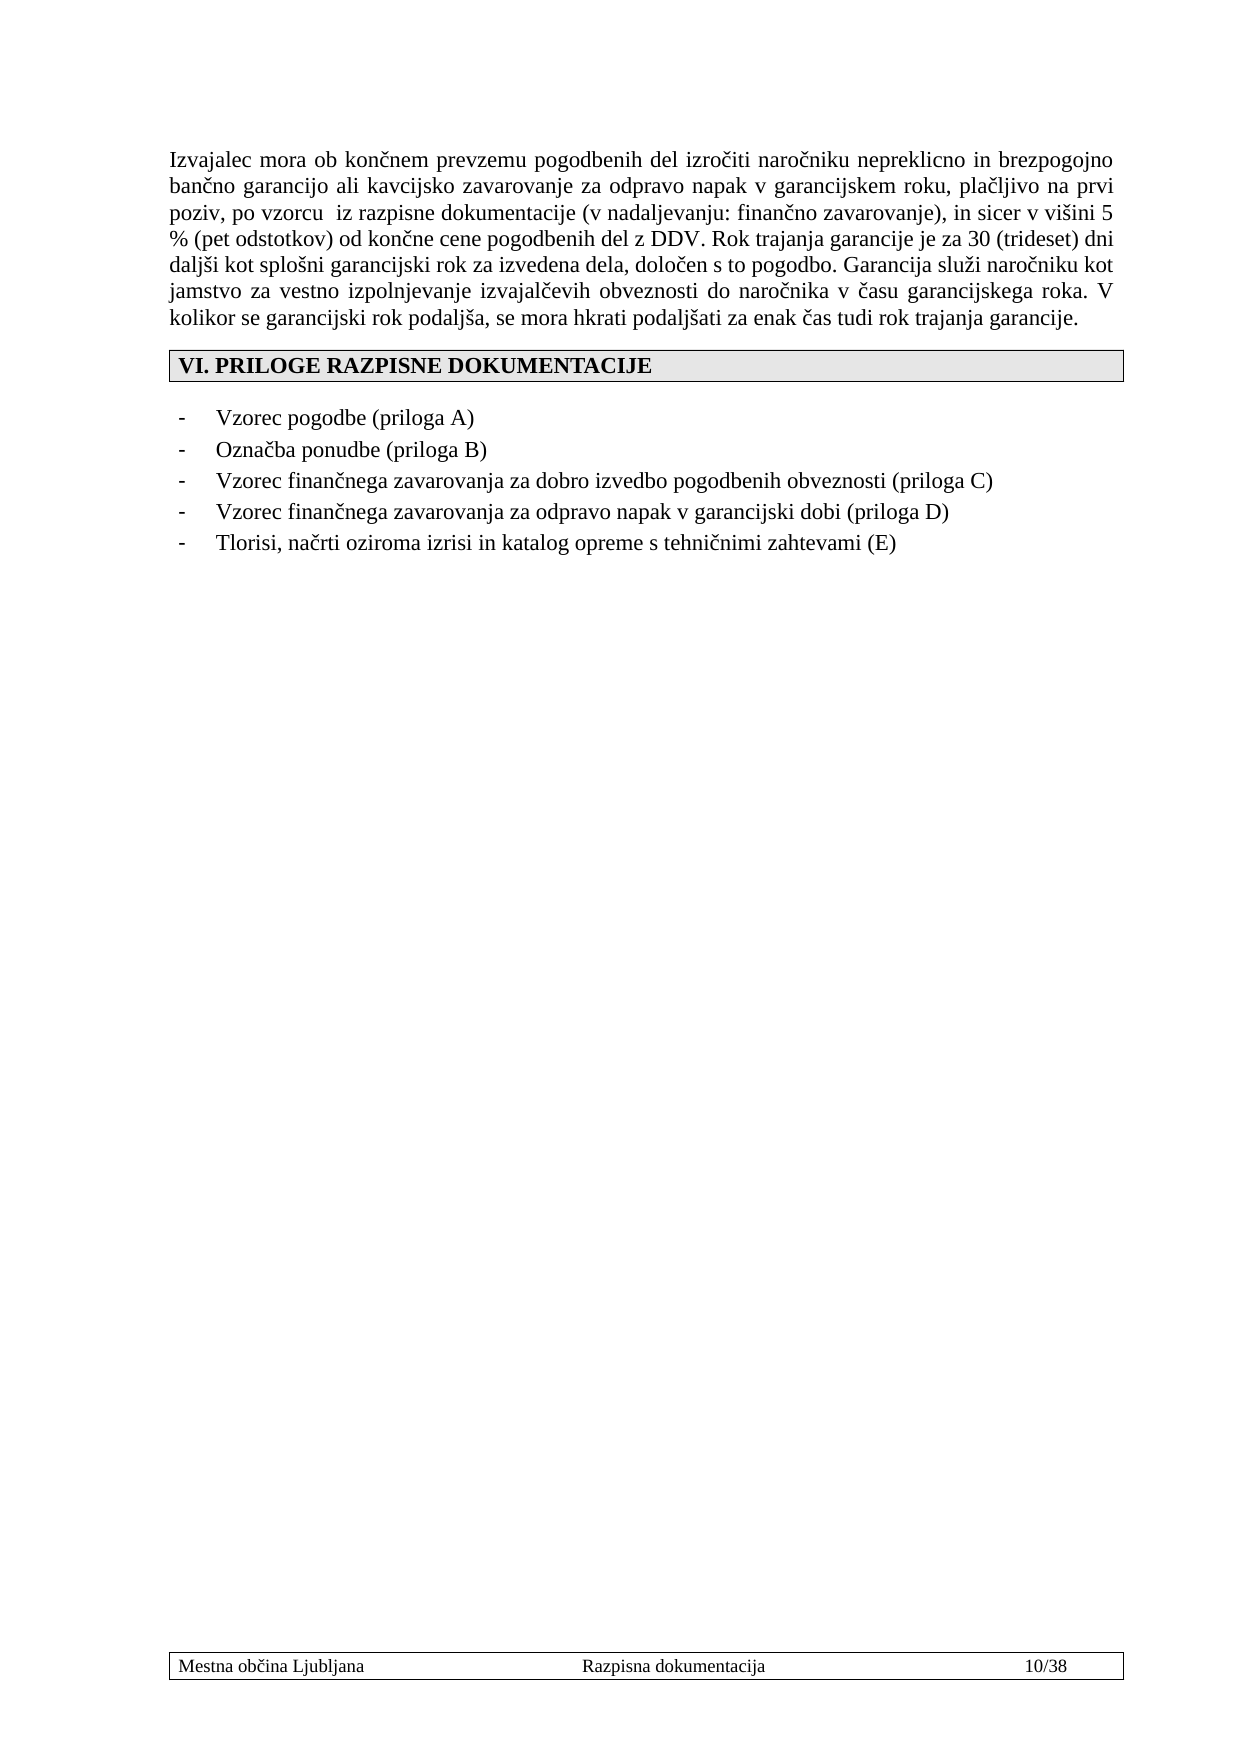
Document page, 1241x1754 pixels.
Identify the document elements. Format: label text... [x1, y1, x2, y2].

list Tlorisi, načrti oziroma izrisi in katalog opreme s tehničnimi zahtevami (E) [178, 526, 1115, 557]
list Vzorec finančnega zavarovanja za dobro izvedbo pogodbenih obveznosti (priloga C) [178, 464, 1115, 495]
list Vzorec pogodbe (priloga A) [178, 401, 1115, 432]
list VI. PRILOGE RAZPISNE DOKUMENTACIJE [170, 351, 1123, 381]
list Označba ponudbe (priloga B) [178, 432, 1115, 464]
list Vzorec finančnega zavarovanja za odpravo napak v garancijski dobi (priloga D) [178, 495, 1115, 526]
text Izvajalec mora ob končnem prevzemu pogodbenih del izročiti naročniku nepreklicno in brezpogojno bančno garancijo ali kavcijsko zavarovanje za odpravo napak v garancijskem roku, plačljivo na prvi poziv, po vzorcu iz razpisne dokumentacije (v nadaljevanju: finančno zavarovanje), in sicer v višini 5 % (pet odstotkov) od končne cene pogodbenih del z DDV. Rok trajanja garancije je za 30 (trideset) dni daljši kot splošni garancijski rok za izvedena dela, določen s to pogodbo. Garancija služi naročniku kot jamstvo za vestno izpolnjevanje izvajalčevih obveznosti do naročnika v času garancijskega roka. V kolikor se garancijski rok podaljša, se mora hkrati podaljšati za enak čas tudi rok trajanja garancije. [169, 146, 1115, 330]
